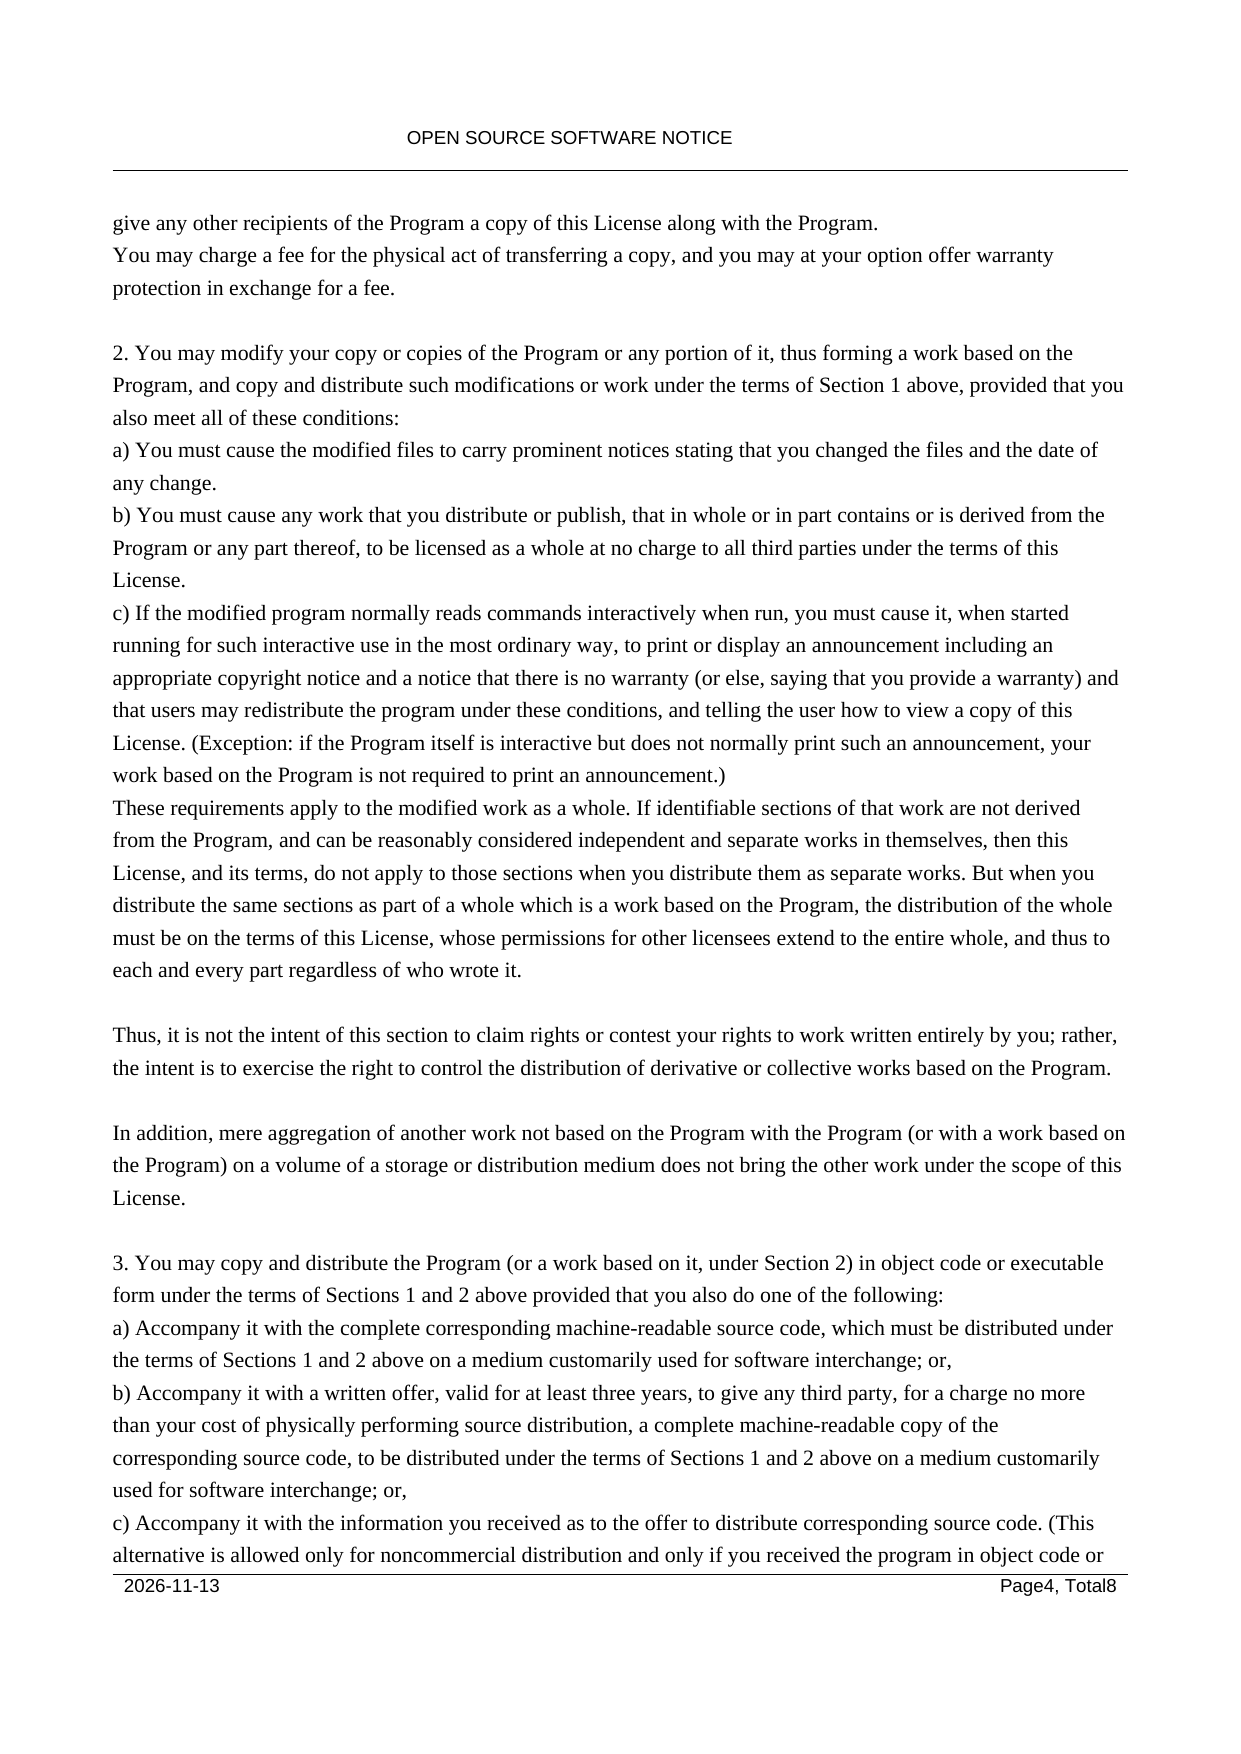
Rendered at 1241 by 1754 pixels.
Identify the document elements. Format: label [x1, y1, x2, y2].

text [112, 206, 1128, 1571]
